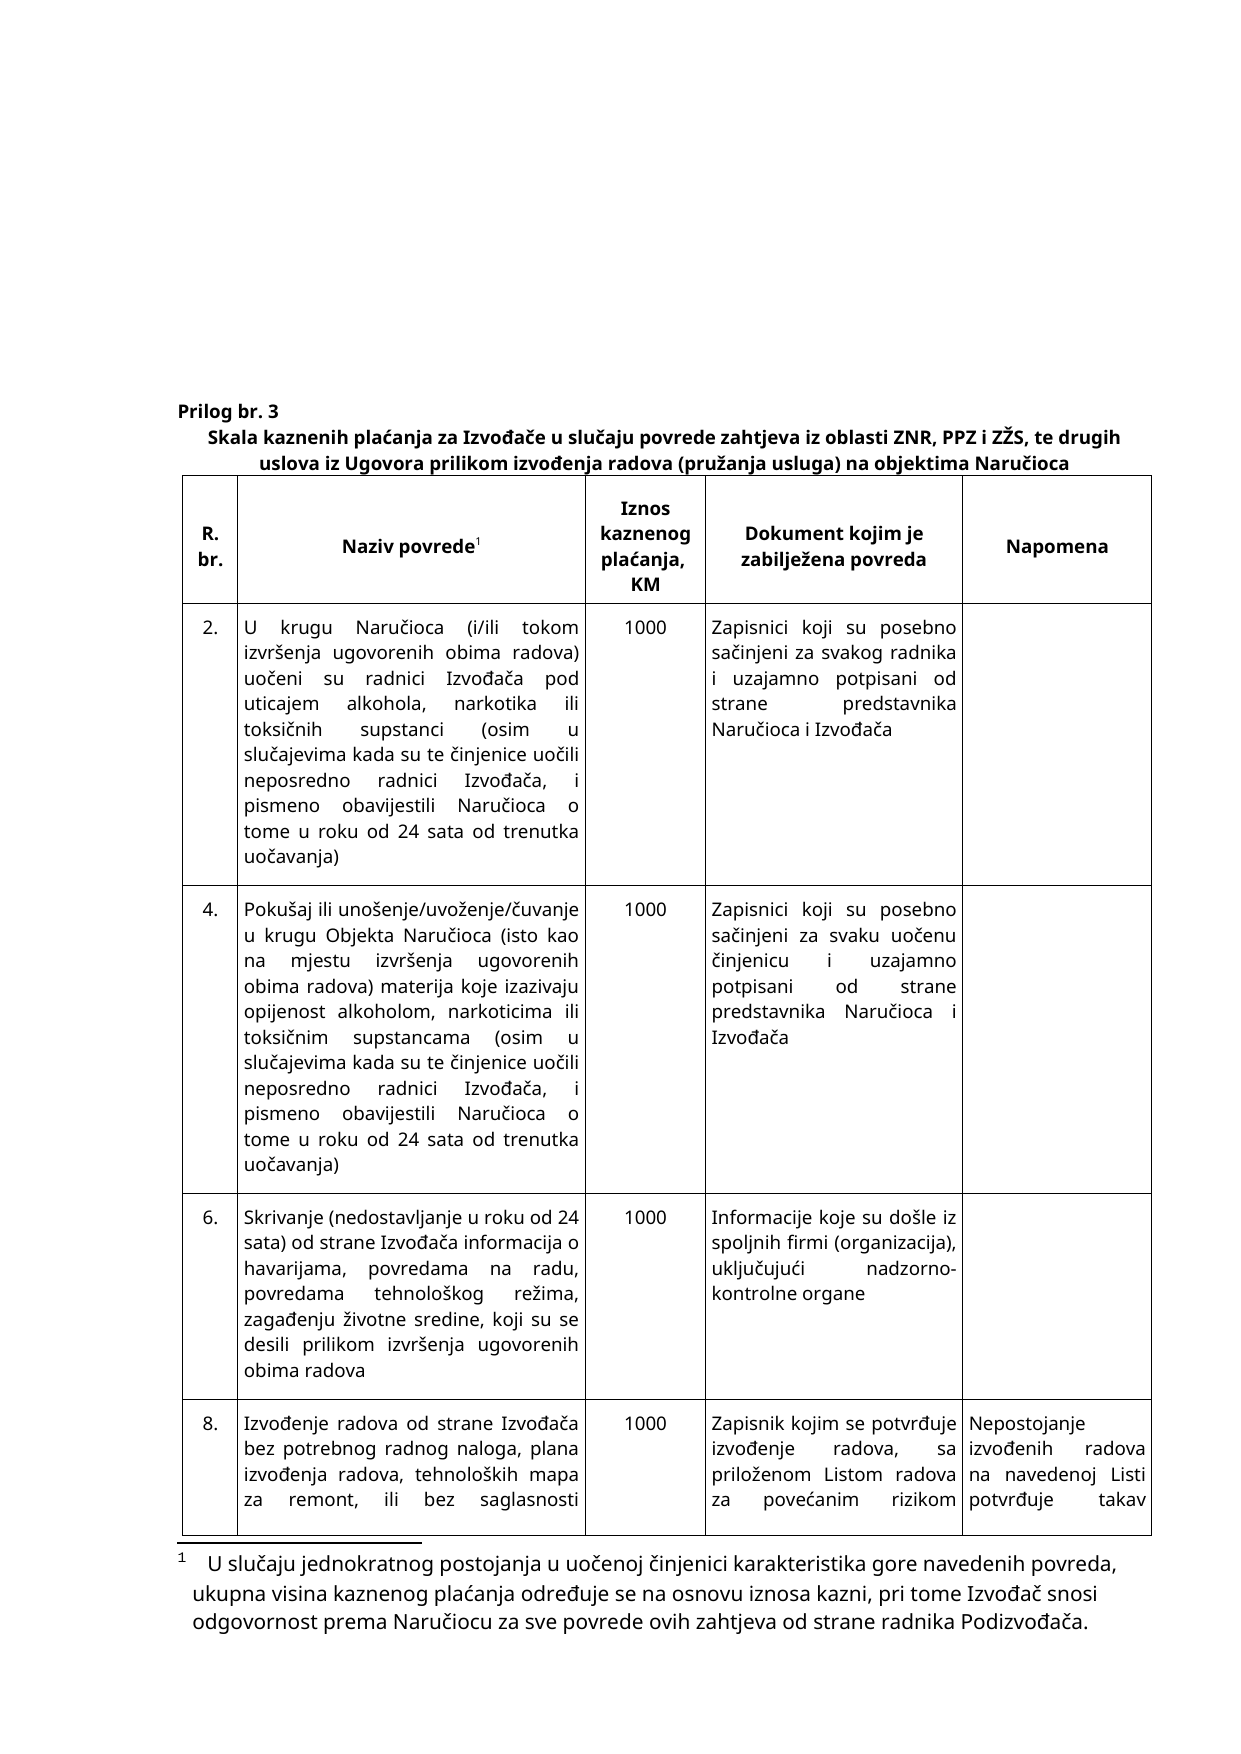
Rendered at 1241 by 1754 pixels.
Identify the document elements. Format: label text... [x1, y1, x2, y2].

table_cell Pokušaj ili unošenje/uvoženje/čuvanje u krugu Objekta Naručioca (isto kao na mjestu izvršenja ugovorenih obima radova) materija koje izazivaju opijenost alkoholom, narkoticima ili toksičnim supstancama (osim u slučajevima kada su te činjenice uočili neposredno radnici Izvođača, i pismeno obavijestili Naručioca o tome u roku od 24 sata od trenutka uočavanja) [238, 886, 585, 1193]
table_header R. br. [183, 476, 237, 603]
table_cell Informacije koje su došle iz spoljnih firmi (organizacija), uključujući nadzorno-kontrolne organe [706, 1194, 962, 1399]
table_cell [183, 604, 237, 885]
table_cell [706, 1400, 962, 1535]
table_header Napomena [963, 476, 1151, 603]
table_cell [183, 1194, 237, 1399]
table_cell [183, 1400, 237, 1535]
table_cell 1000 [586, 1400, 705, 1535]
table_header Dokument kojim je zabilježena povreda [706, 476, 962, 603]
table_cell 1000 [586, 886, 705, 1193]
table_cell 1000 [586, 1194, 705, 1399]
table_header Iznos kaznenog plaćanja, KM [586, 476, 705, 603]
table_cell [183, 886, 237, 1193]
table_header Naziv povrede [238, 476, 585, 603]
text Skala kaznenih plaćanja za Izvođače u slučaju povrede zahtjeva iz oblasti ZNR, PPZ i ZŽS, te drugih uslova iz Ugovora prilikom izvođenja radova (pružanja usluga) na objektima Naručioca [177, 424, 1152, 475]
table_cell [963, 1194, 1151, 1399]
table_cell [963, 604, 1151, 885]
table_cell [963, 886, 1151, 1193]
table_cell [963, 1400, 1151, 1535]
table_cell Zapisnici koji su posebno sačinjeni za svaku uočenu činjenicu i uzajamno potpisani od strane predstavnika Naručioca i Izvođača [706, 886, 962, 1193]
table_cell 1000 [586, 604, 705, 885]
table_cell Skrivanje (nedostavljanje u roku od 24 sata) od strane Izvođača informacija o havarijama, povredama na radu, povredama tehnološkog režima, zagađenju životne sredine, koji su se desili prilikom izvršenja ugovorenih obima radova [238, 1194, 585, 1399]
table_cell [238, 1400, 585, 1535]
text Prilog br. 3 [177, 399, 1152, 424]
table_cell U krugu Naručioca (i/ili tokom izvršenja ugovorenih obima radova) uočeni su radnici Izvođača pod uticajem alkohola, narkotika ili toksičnih supstanci (osim u slučajevima kada su te činjenice uočili neposredno radnici Izvođača, i pismeno obavijestili Naručioca o tome u roku od 24 sata od trenutka uočavanja) [238, 604, 585, 885]
table_cell Zapisnici koji su posebno sačinjeni za svakog radnika i uzajamno potpisani od strane predstavnika Naručioca i Izvođača [706, 604, 962, 885]
